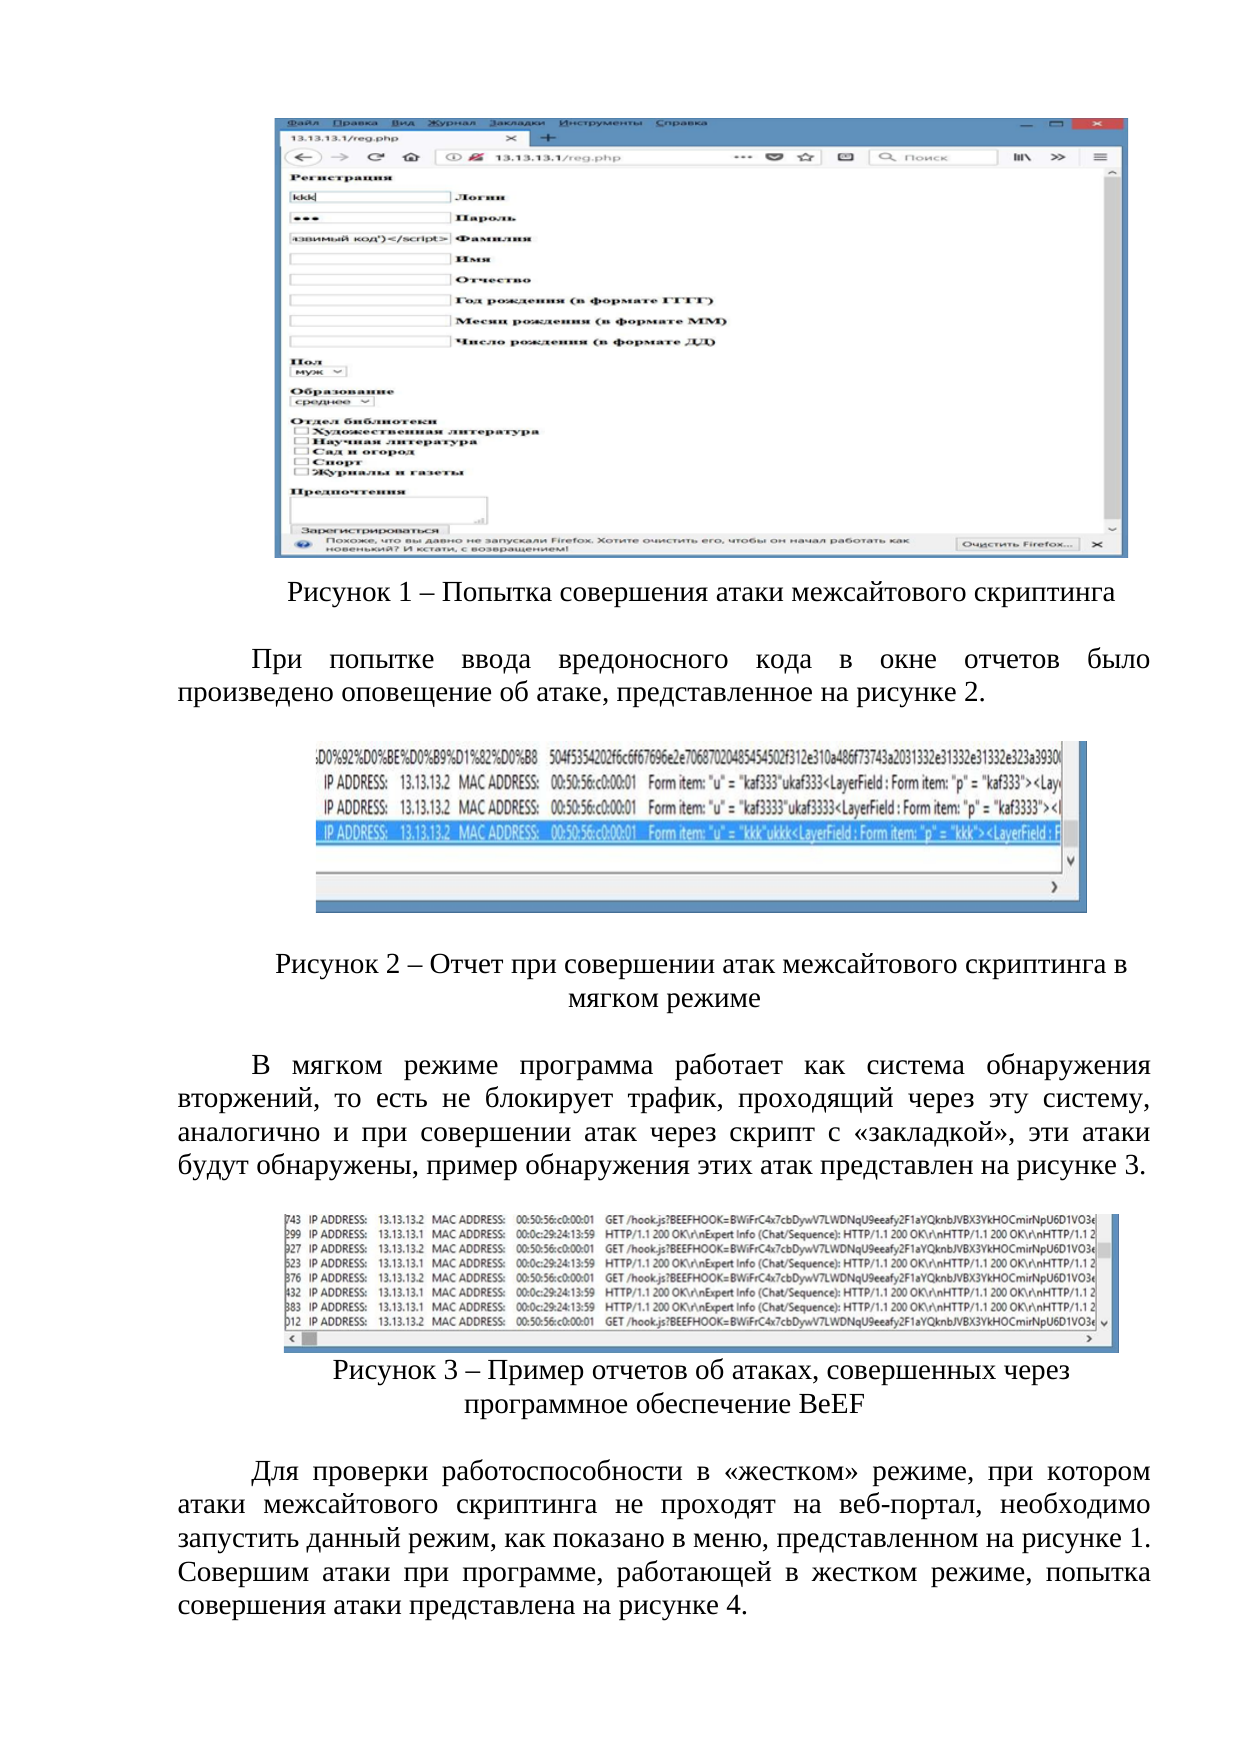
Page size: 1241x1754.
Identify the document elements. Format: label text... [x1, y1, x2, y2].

text В мягком режиме программа работает как система обнаружения вторжений, то есть не блокирует трафик, проходящий через эту систему, аналогично и при совершении атак через скрипт с «закладкой», эти атаки будут обнаружены, пример обнаружения этих атак представлен на рисунке 3. [177, 1047, 1152, 1181]
picture [274, 118, 1129, 558]
text Рисунок 2 – Отчет при совершении атак межсайтового скриптинга в мягком режиме [177, 946, 1152, 1013]
text Рисунок 1 – Попытка совершения атаки межсайтового скриптинга [177, 574, 1152, 607]
text Для проверки работоспособности в «жестком» режиме, при котором атаки межсайтового скриптинга не проходят на веб-портал, необходимо запустить данный режим, как показано в меню, представленном на рисунке 1. Совершим атаки при программе, работающей в жестком режиме, попытка совершения атаки представлена на рисунке 4. [177, 1453, 1152, 1621]
text При попытке ввода вредоносного кода в окне отчетов было произведено оповещение об атаке, представленное на рисунке 2. [177, 641, 1152, 708]
picture [283, 1214, 1119, 1353]
text Рисунок 3 – Пример отчетов об атаках, совершенных через программное обеспечение BeEF [177, 1352, 1152, 1419]
picture [315, 741, 1087, 913]
